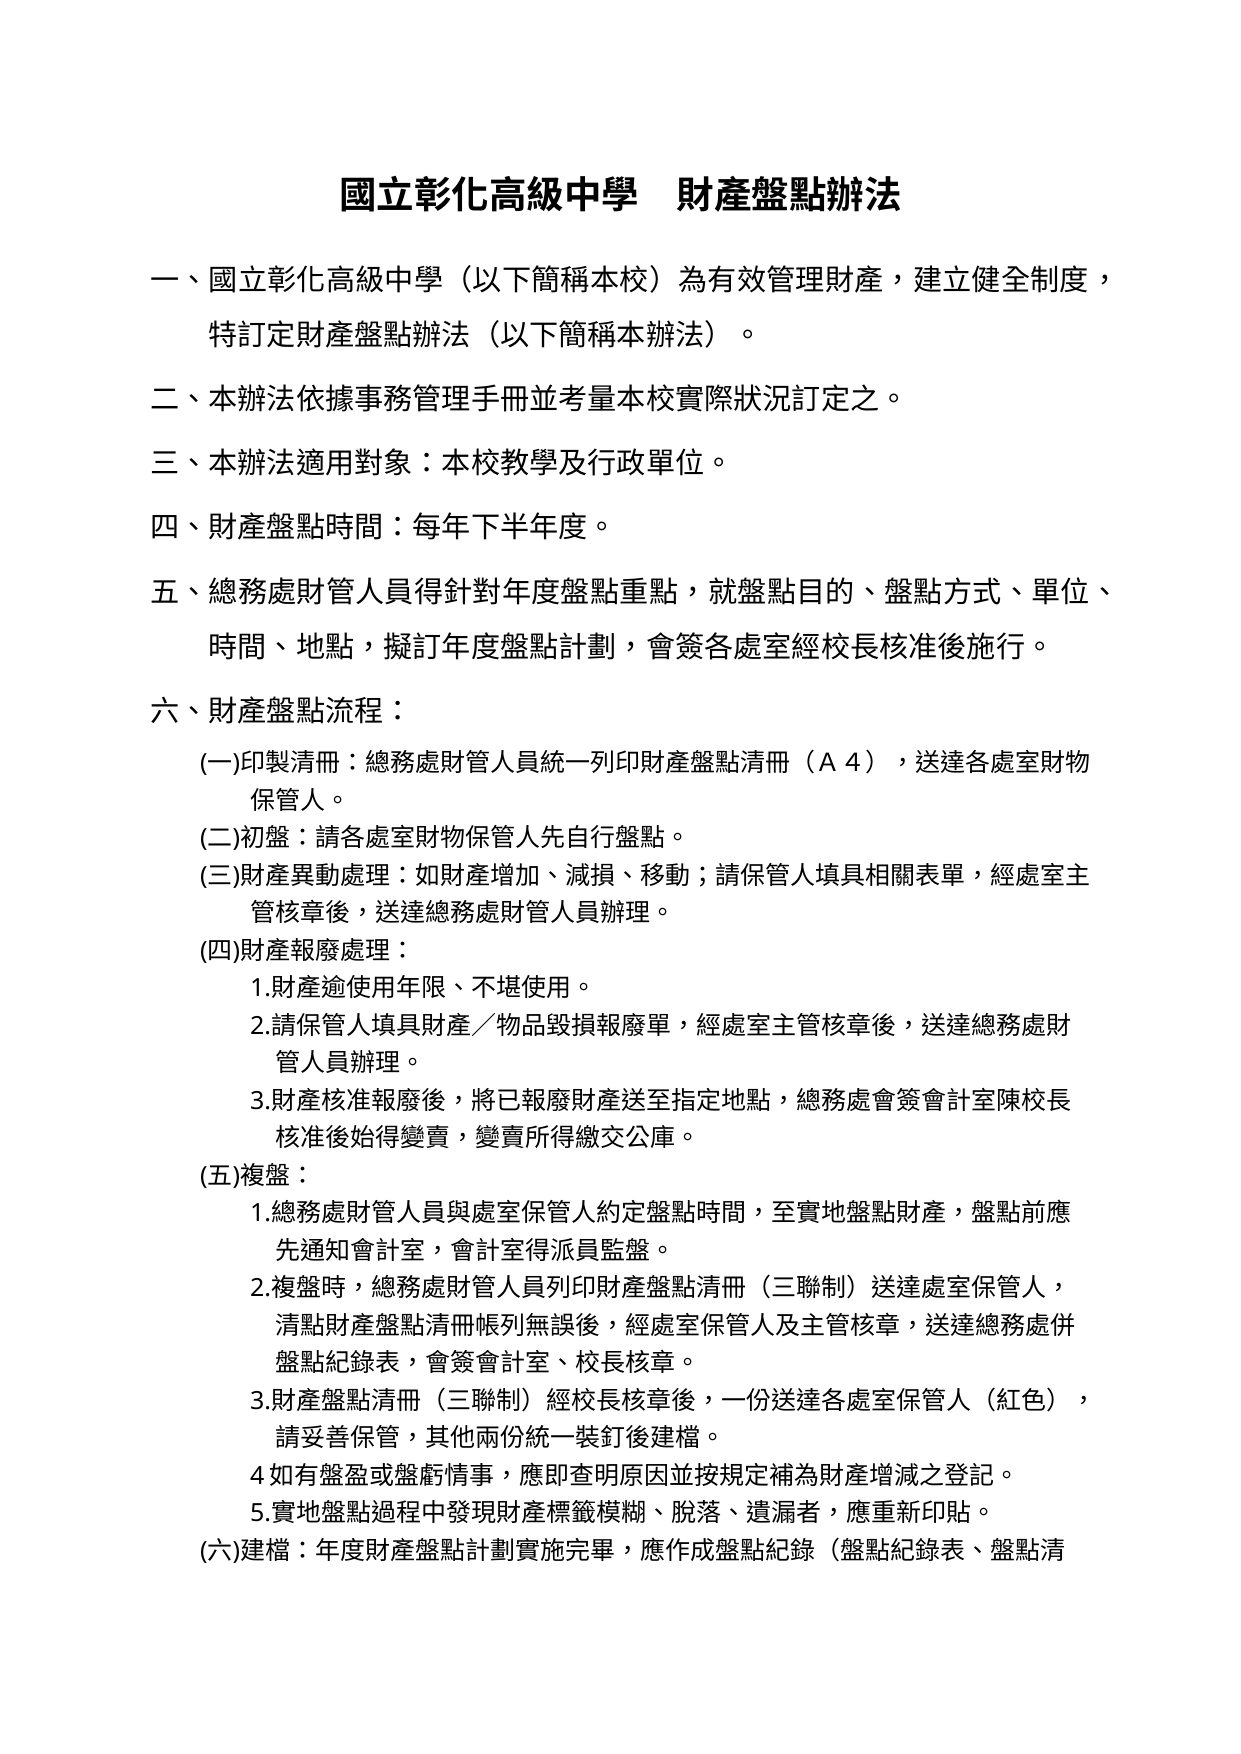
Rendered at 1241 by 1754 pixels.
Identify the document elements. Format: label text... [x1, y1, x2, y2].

text (五)複盤： [200, 1155, 1090, 1192]
text (二)初盤：請各處室財物保管人先自行盤點。 [200, 817, 1090, 855]
text (一)印製清冊：總務處財管人員統一列印財產盤點清冊（Ａ４），送達各處室財物保管人。 [200, 742, 1090, 817]
text 3.財產核准報廢後，將已報廢財產送至指定地點，總務處會簽會計室陳校長核准後始得變賣，變賣所得繳交公庫。 [250, 1080, 1090, 1155]
text (四)財產報廢處理： [200, 930, 1090, 967]
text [200, 1530, 1090, 1567]
text (三)財產異動處理：如財產增加、減損、移動；請保管人填具相關表單，經處室主管核章後，送達總務處財管人員辦理。 [200, 855, 1090, 930]
text 六、財產盤點流程： [150, 687, 1090, 730]
text 2.請保管人填具財產／物品毀損報廢單，經處室主管核章後，送達總務處財管人員辦理。 [250, 1005, 1090, 1080]
text 1.財產逾使用年限、不堪使用。 [250, 967, 1090, 1005]
text 三、本辦法適用對象：本校教學及行政單位。 [150, 440, 1090, 482]
text 四、財產盤點時間：每年下半年度。 [150, 504, 1090, 546]
text 2.複盤時，總務處財管人員列印財產盤點清冊（三聯制）送達處室保管人，清點財產盤點清冊帳列無誤後，經處室保管人及主管核章，送達總務處併盤點紀錄表，會簽會計室、校長核章。 [250, 1267, 1090, 1380]
text 5.實地盤點過程中發現財產標籤模糊、脫落、遺漏者，應重新印貼。 [250, 1492, 1090, 1530]
text 五、總務處財管人員得針對年度盤點重點，就盤點目的、盤點方式、單位、時間、地點，擬訂年度盤點計劃，會簽各處室經校長核准後施行。 [150, 568, 1090, 665]
text 國立彰化高級中學 財產盤點辦法 [150, 164, 1090, 219]
text 一、國立彰化高級中學（以下簡稱本校）為有效管理財產，建立健全制度，特訂定財產盤點辦法（以下簡稱本辦法）。 [150, 256, 1090, 353]
text 二、本辦法依據事務管理手冊並考量本校實際狀況訂定之。 [150, 375, 1090, 418]
text 1.總務處財管人員與處室保管人約定盤點時間，至實地盤點財產，盤點前應先通知會計室，會計室得派員監盤。 [250, 1192, 1090, 1267]
text 3.財產盤點清冊（三聯制）經校長核章後，一份送達各處室保管人（紅色），請妥善保管，其他兩份統一裝釘後建檔。 [250, 1380, 1090, 1455]
text 4如有盤盈或盤虧情事，應即查明原因並按規定補為財產增減之登記。 [250, 1455, 1090, 1492]
